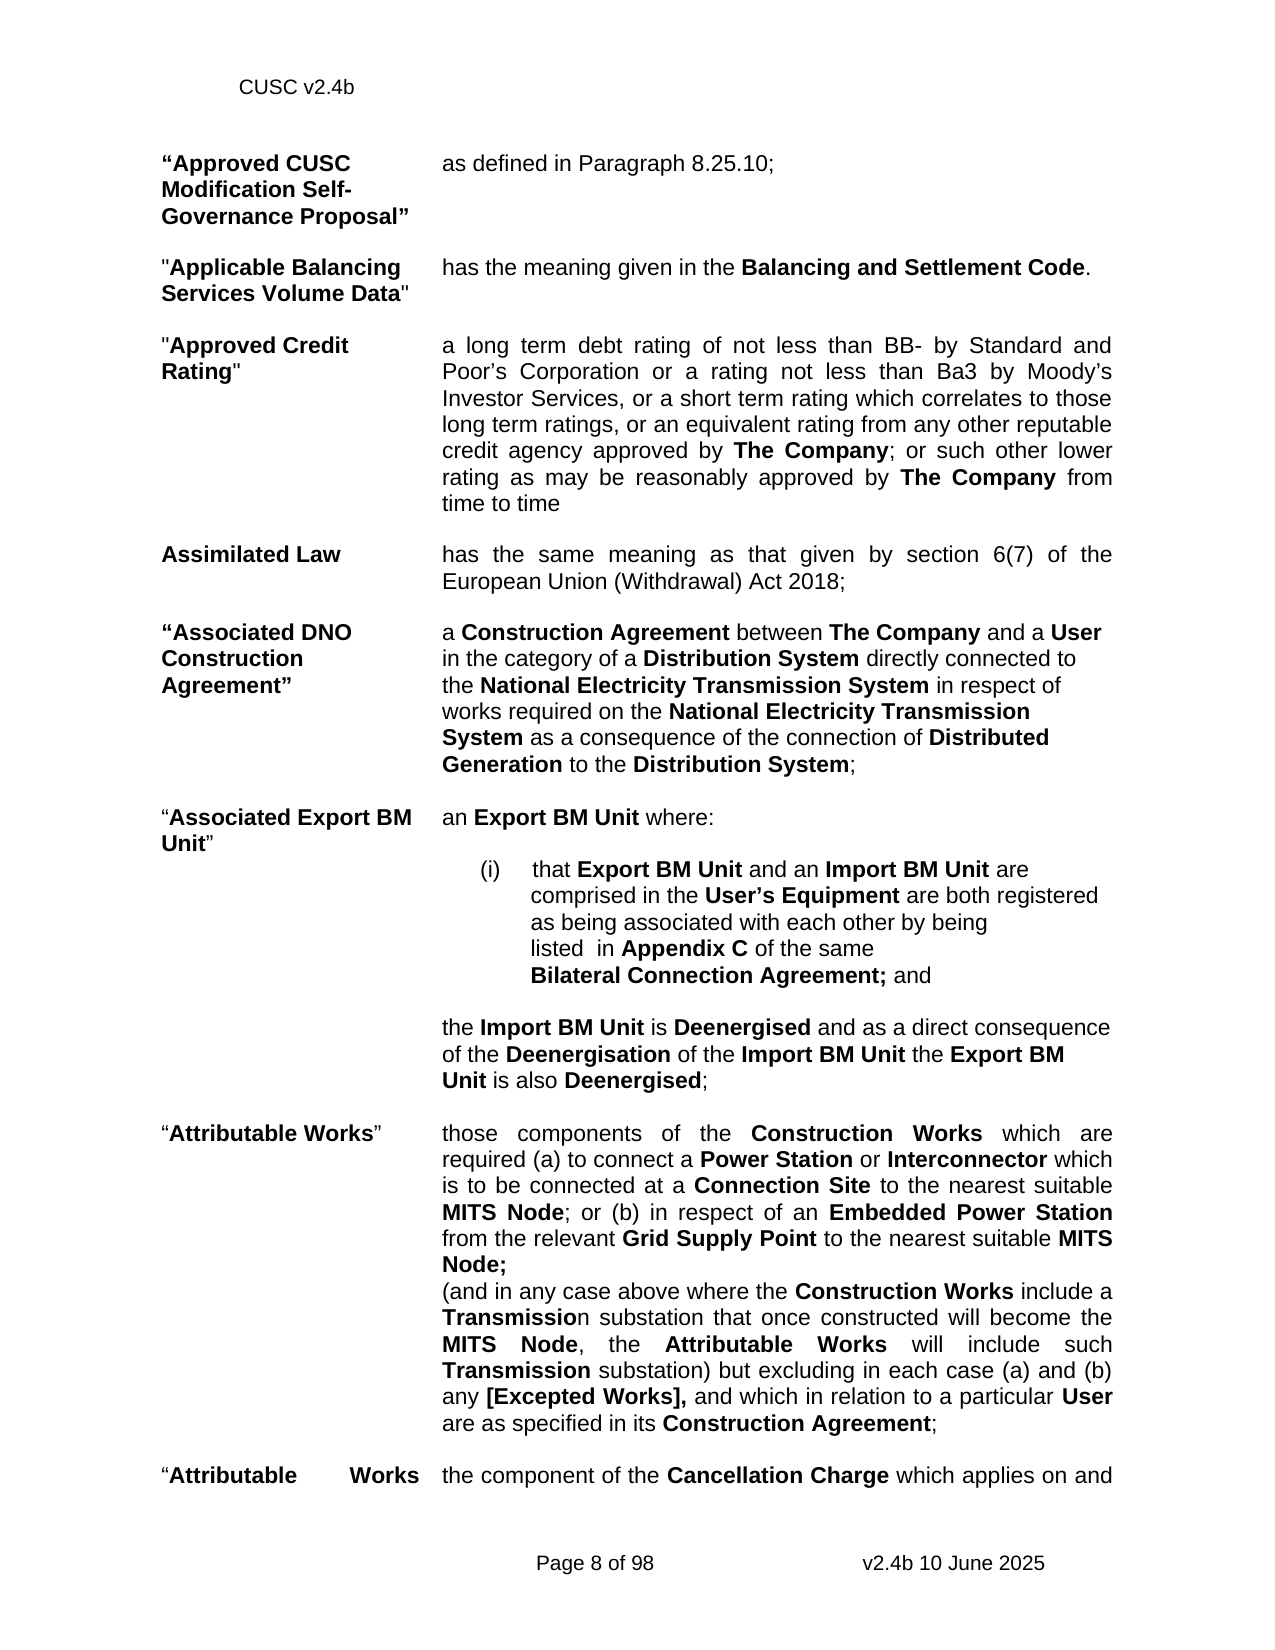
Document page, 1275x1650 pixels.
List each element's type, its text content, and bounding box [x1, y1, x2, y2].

table_cell has the same meaning as that given by section 6(7) of the European Union (Withdrawal) Act 2018; [431, 541, 1124, 619]
table_cell those components of the Construction Works which are required (a) to connect a Power Station or Interconnector which is to be connected at a Connection Site to the nearest suitable MITS Node; or (b) in respect of an Embedded Power Station from the relevant Grid Supply Point to the nearest suitable MITS Node; (and in any case above where the Construction Works include a Transmission substation that once constructed will become the MITS Node, the Attributable Works will include such Transmission substation) but excluding in each case (a) and (b) any [Excepted Works], and which in relation to a particular User are as specified in its Construction Agreement; [431, 1120, 1124, 1462]
table_cell "Applicable Balancing Services Volume Data" [150, 254, 431, 332]
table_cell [150, 1462, 431, 1489]
table_cell Assimilated Law [150, 541, 431, 619]
table_cell has the meaning given in the Balancing and Settlement Code. [431, 254, 1124, 332]
table_cell an Export BM Unit where: (i) that Export BM Unit and an Import BM Unit are comprised in the User’s Equipment are both registered as being associated with each other by being listed in Appendix C of the same Bilateral Connection Agreement; and the Import BM Unit is Deenergised and as a direct consequence of the Deenergisation of the Import BM Unit the Export BM Unit is also Deenergised; [431, 804, 1124, 1120]
table_cell a Construction Agreement between The Company and a User in the category of a Distribution System directly connected to the National Electricity Transmission System in respect of works required on the National Electricity Transmission System as a consequence of the connection of Distributed Generation to the Distribution System; [431, 619, 1124, 803]
table_cell “Associated DNO Construction Agreement” [150, 619, 431, 803]
table_cell a long term debt rating of not less than BB- by Standard and Poor’s Corporation or a rating not less than Ba3 by Moody’s Investor Services, or a short term rating which correlates to those long term ratings, or an equivalent rating from any other reputable credit agency approved by The Company; or such other lower rating as may be reasonably approved by The Company from time to time [431, 332, 1124, 541]
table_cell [431, 1462, 1124, 1489]
table_cell “Associated Export BM Unit” [150, 804, 431, 1120]
table_cell as defined in Paragraph 8.25.10; [431, 150, 1124, 254]
table_cell “Approved CUSC Modification Self-Governance Proposal” [150, 150, 431, 254]
table_cell "Approved Credit Rating" [150, 332, 431, 541]
table_cell “Attributable Works” [150, 1120, 431, 1462]
